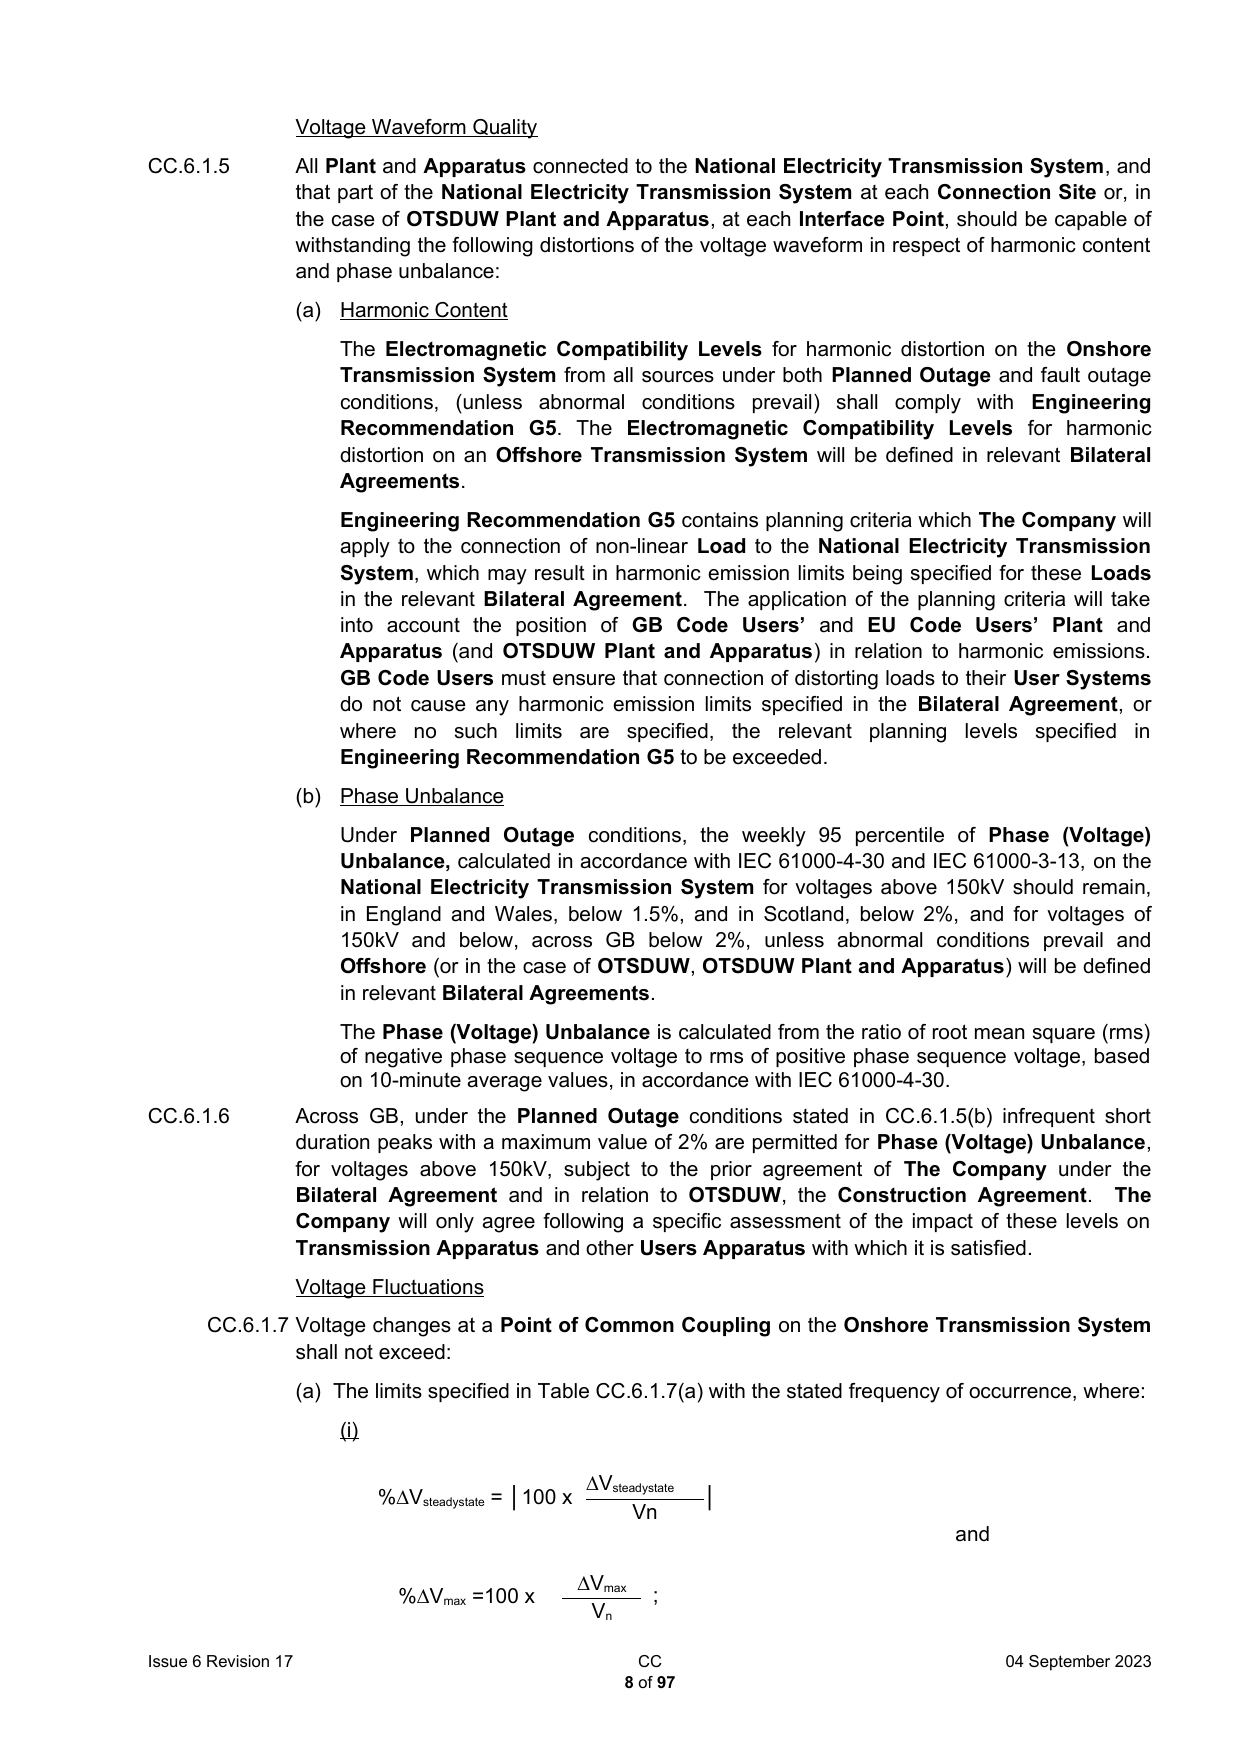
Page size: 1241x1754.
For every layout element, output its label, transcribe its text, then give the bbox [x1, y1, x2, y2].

table_header %Vsteadystate = │100 x [364, 1469, 586, 1526]
table_header Vmax [562, 1570, 641, 1598]
text Voltage Waveform Quality [148, 115, 1152, 139]
table_header %Vmax =100 x [359, 1570, 562, 1623]
text Voltage Fluctuations [148, 1274, 1152, 1298]
text Under Planned Outage conditions, the weekly 95 percentile of Phase (Voltage) Unbalance, calculated in accordance with IEC 61000-4-30 and IEC 61000-3-13, on the National Electricity Transmission System for voltages above 150kV should remain, in England and Wales, below 1.5%, and in Scotland, below 2%, and for voltages of 150kV and below, across GB below 2%, unless abnormal conditions prevail and Offshore (or in the case of OTSDUW, OTSDUW Plant and Apparatus) will be defined in relevant Bilateral Agreements. [295, 822, 1152, 1004]
table_header │ [704, 1469, 822, 1526]
table_header Vsteadystate [586, 1469, 704, 1499]
subtitle (i) [340, 1417, 1152, 1441]
text and [295, 1521, 1152, 1545]
text Engineering Recommendation G5 contains planning criteria which The Company will apply to the connection of non-linear Load to the National Electricity Transmission System, which may result in harmonic emission limits being specified for these Loads in the relevant Bilateral Agreement. The application of the planning criteria will take into account the position of GB Code Users’ and EU Code Users’ Plant and Apparatus (and OTSDUW Plant and Apparatus) in relation to harmonic emissions. GB Code Users must ensure that connection of distorting loads to their User Systems do not cause any harmonic emission limits specified in the Bilateral Agreement, or where no such limits are specified, the relevant planning levels specified in Engineering Recommendation G5 to be exceeded. [295, 508, 1152, 769]
table_cell Vn [562, 1599, 641, 1623]
text (a) Harmonic Content [295, 298, 1152, 322]
table_header ; [641, 1570, 767, 1623]
text CC.6.1.7 Voltage changes at a Point of Common Coupling on the Onshore Transmission System shall not exceed: [207, 1313, 1152, 1364]
text (b) Phase Unbalance [295, 784, 1152, 808]
text The Electromagnetic Compatibility Levels for harmonic distortion on the Onshore Transmission System from all sources under both Planned Outage and fault outage conditions, (unless abnormal conditions prevail) shall comply with Engineering Recommendation G5. The Electromagnetic Compatibility Levels for harmonic distortion on an Offshore Transmission System will be defined in relevant Bilateral Agreements. [295, 337, 1152, 493]
list The Phase (Voltage) Unbalance is calculated from the ratio of root mean square (rms) of negative phase sequence voltage to rms of positive phase sequence voltage, based on 10-minute average values, in accordance with IEC 61000-4-30. [340, 1019, 1152, 1091]
text CC.6.1.5 All Plant and Apparatus connected to the National Electricity Transmission System, and that part of the National Electricity Transmission System at each Connection Site or, in the case of OTSDUW Plant and Apparatus, at each Interface Point, should be capable of withstanding the following distortions of the voltage waveform in respect of harmonic content and phase unbalance: [148, 154, 1152, 283]
list The limits specified in Table CC.6.1.7(a) with the stated frequency of occurrence, where: [295, 1378, 1152, 1402]
table_cell Vn [586, 1500, 704, 1526]
text CC.6.1.6 Across GB, under the Planned Outage conditions stated in CC.6.1.5(b) infrequent short duration peaks with a maximum value of 2% are permitted for Phase (Voltage) Unbalance, for voltages above 150kV, subject to the prior agreement of The Company under the Bilateral Agreement and in relation to OTSDUW, the Construction Agreement. The Company will only agree following a specific assessment of the impact of these levels on Transmission Apparatus and other Users Apparatus with which it is satisfied. [148, 1104, 1152, 1259]
